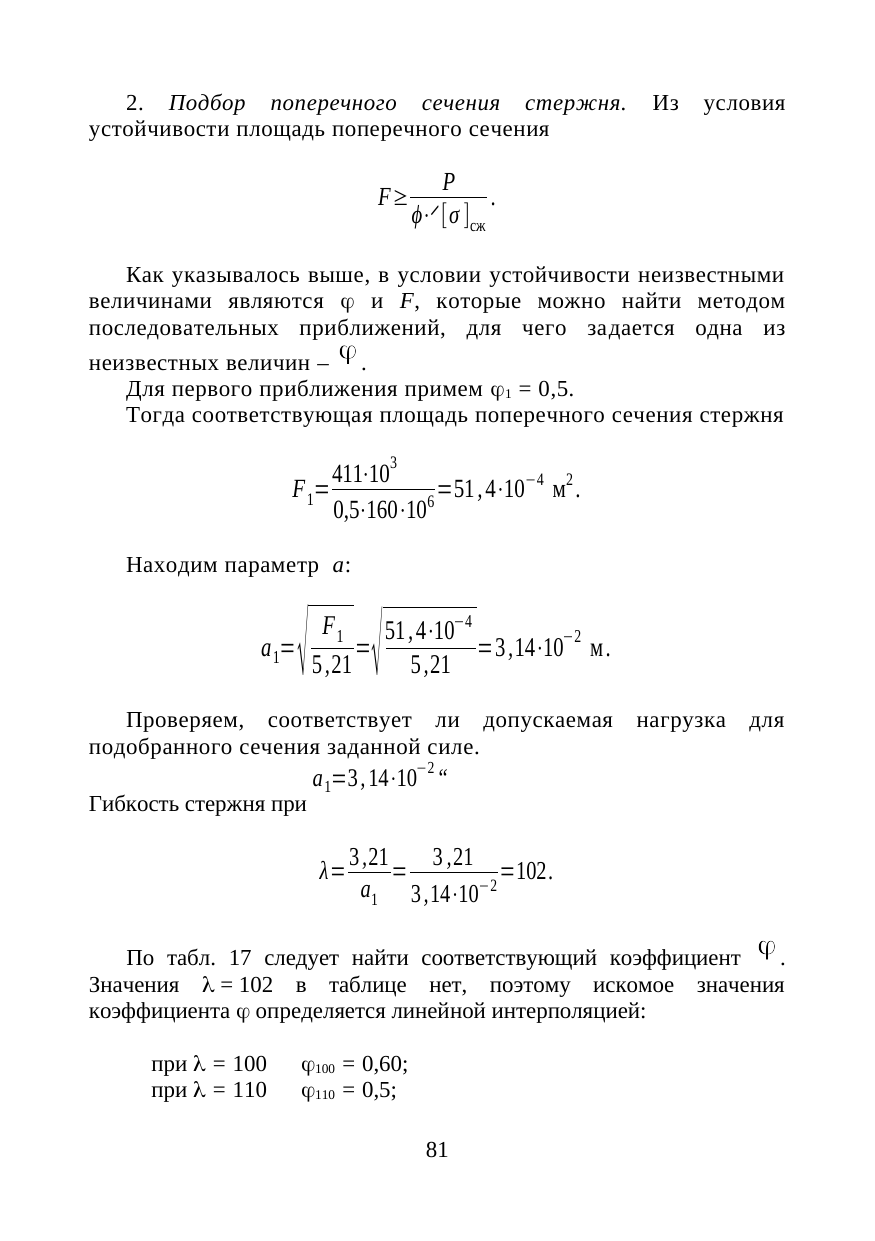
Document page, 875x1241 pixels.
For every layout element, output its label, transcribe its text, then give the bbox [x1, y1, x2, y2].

text Гибкость стержня при [89, 759, 785, 816]
text при = 100 100 = 0,60; [89, 1050, 785, 1076]
text Для первого приближения примем 1 = 0,5. [89, 375, 785, 401]
text Тогда соответствующая площадь поперечного сечения стержня [89, 401, 785, 428]
text По табл. 17 следует найти соответствующий коэффициент . Значения = 102 в таблице нет, поэтому искомое значения коэффициента определяется линейной интерполяцией: [89, 936, 785, 1023]
text Находим параметр а: [89, 551, 785, 577]
text 2. Подбор поперечного сечения стержня. Из условия устойчивости площадь поперечного сечения [89, 89, 785, 141]
text Как указывалось выше, в условии устойчивости неизвестными величинами являются и F, которые можно найти методом последовательных приближений, для чего задается одна из неизвестных величин – . [89, 261, 785, 375]
text при = 110 110 = 0,5; [89, 1076, 785, 1102]
text Проверяем, соответствует ли допускаемая нагрузка для подобранного сечения заданной силе. [89, 706, 785, 759]
